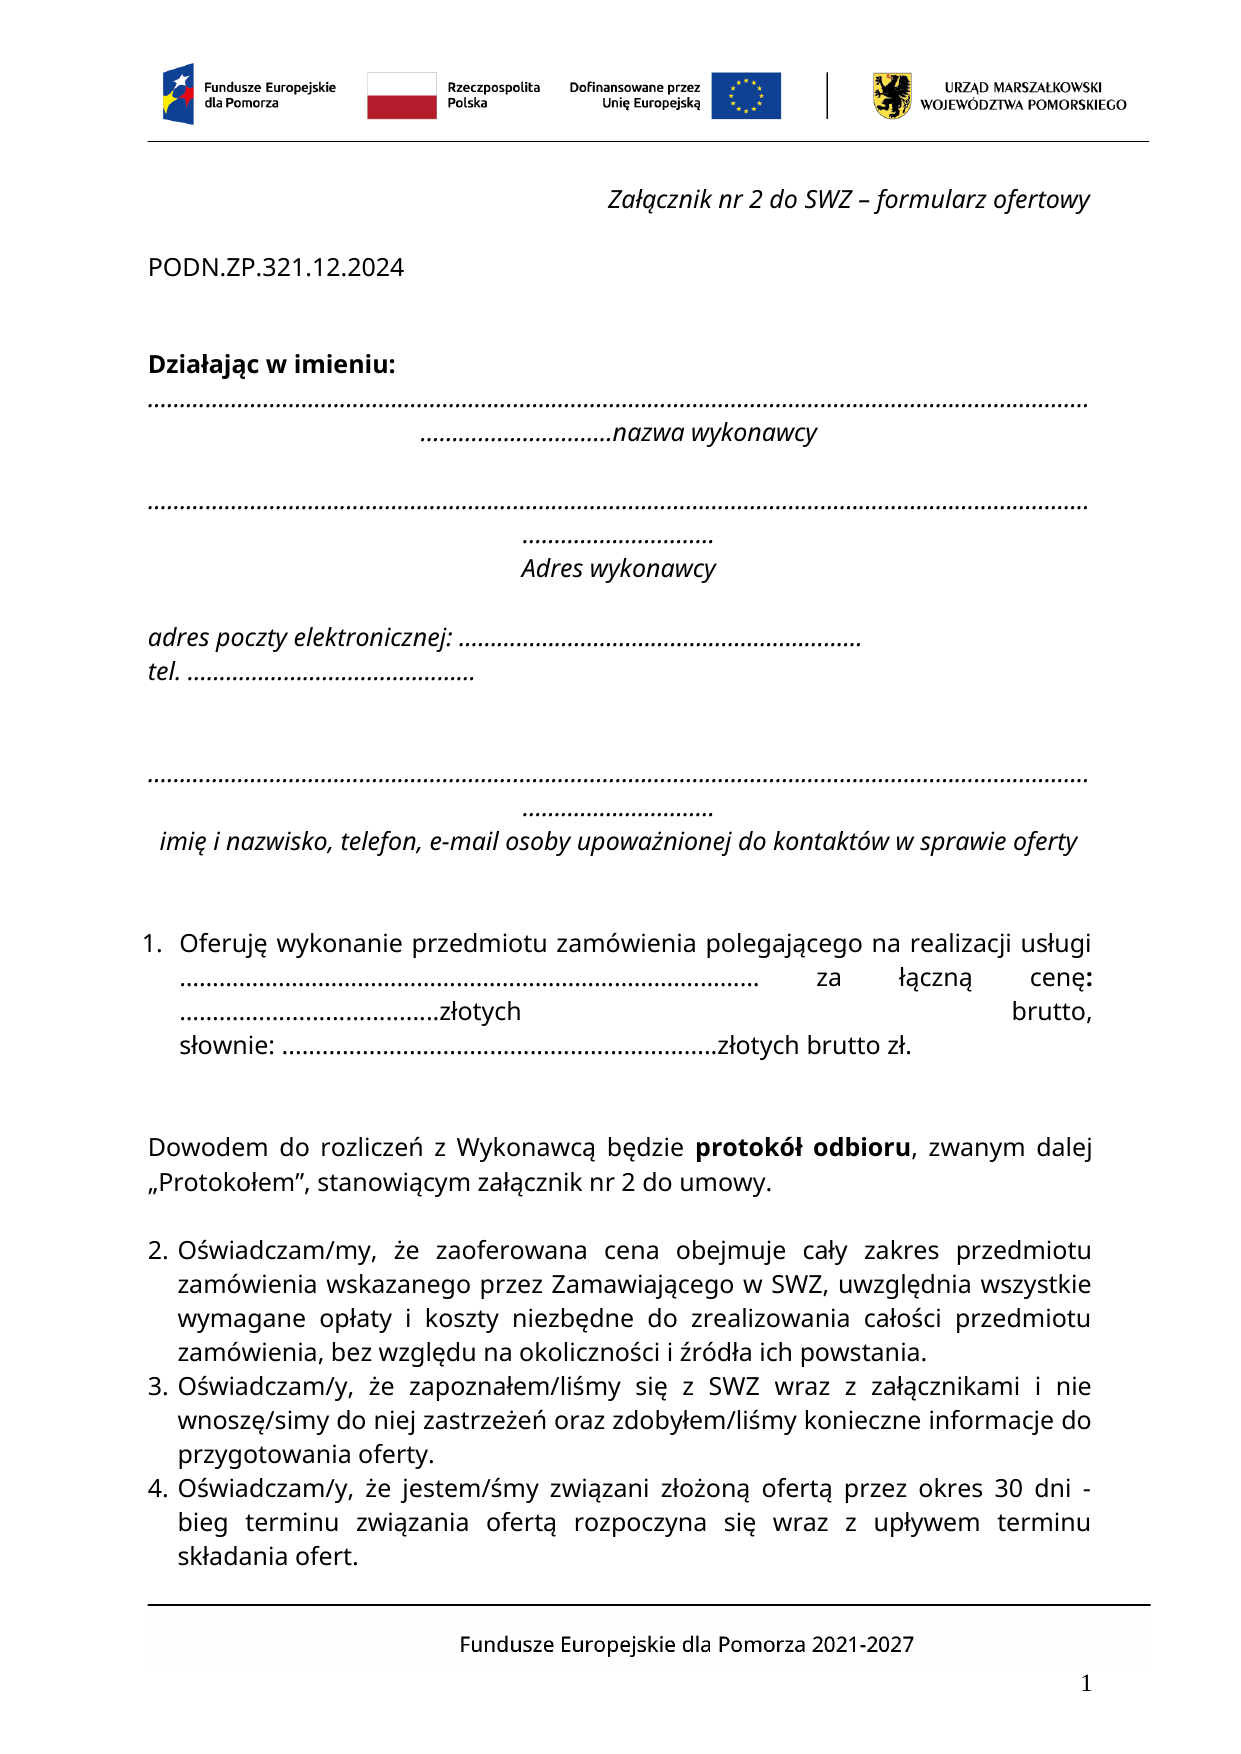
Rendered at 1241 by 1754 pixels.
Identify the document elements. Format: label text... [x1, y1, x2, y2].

list Oświadczam/y, że jestem/śmy związani złożoną ofertą przez okres 30 dni - bieg terminu związania ofertą rozpoczyna się wraz z upływem terminu składania ofert. [148, 1471, 1093, 1573]
text Adres wykonawcy [148, 551, 1093, 585]
picture [147, 47, 1150, 142]
list Oświadczam/y, że zapoznałem/liśmy się z SWZ wraz z załącznikami i nie wnoszę/simy do niej zastrzeżeń oraz zdobyłem/liśmy konieczne informacje do przygotowania oferty. [148, 1368, 1093, 1471]
text adres poczty elektronicznej: ……………………………………………………… [148, 619, 1093, 653]
list Oferuję wykonanie przedmiotu zamówienia polegającego na realizacji usługi …………………………………………………………………….……… za łączną cenę: …………...........................złotych brutto, słownie: .................................................................złotych brutto zł. [142, 926, 1093, 1062]
text …………………………………………………………………………………………………………………………………………………………… [148, 755, 1093, 823]
list Oświadczam/my, że zaoferowana cena obejmuje cały zakres przedmiotu zamówienia wskazanego przez Zamawiającego w SWZ, uwzględnia wszystkie wymagane opłaty i koszty niezbędne do zrealizowania całości przedmiotu zamówienia, bez względu na okoliczności i źródła ich powstania. [148, 1232, 1093, 1368]
text tel. ……………………………………… [148, 653, 1093, 687]
picture [147, 1604, 1151, 1673]
text PODN.ZP.321.12.2024 [148, 250, 1093, 284]
text Działając w imieniu: [148, 347, 1093, 381]
text …………………………………………………………………………………………………………………………………………………………… [148, 483, 1093, 551]
text Załącznik nr 2 do SWZ – formularz ofertowy [148, 182, 1093, 216]
text Dowodem do rozliczeń z Wykonawcą będzie protokół odbioru, zwanym dalej „Protokołem”, stanowiącym załącznik nr 2 do umowy. [148, 1130, 1093, 1198]
text imię i nazwisko, telefon, e-mail osoby upoważnionej do kontaktów w sprawie oferty [148, 823, 1093, 858]
text ……………………………………………………………………………………………………………………………………………………………nazwa wykonawcy [148, 381, 1093, 449]
